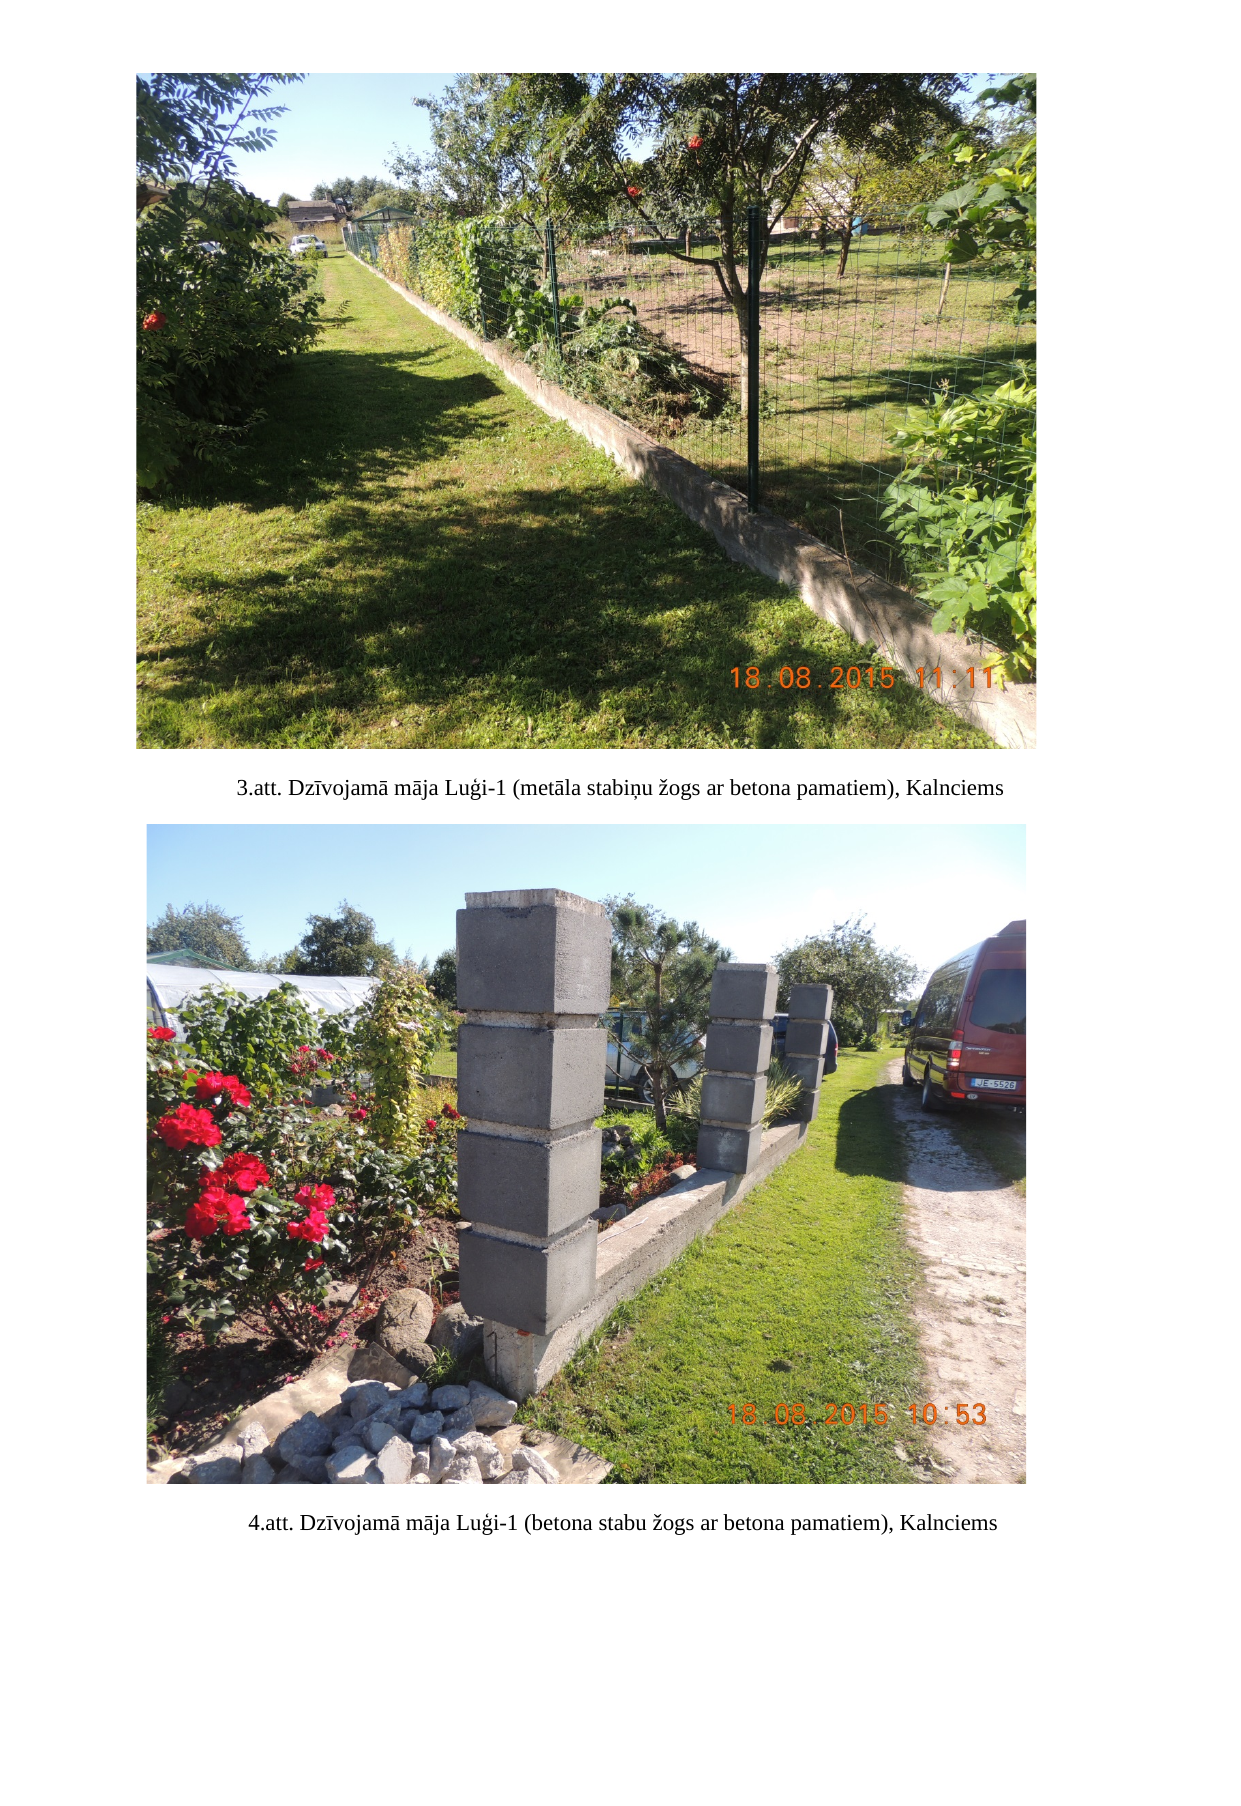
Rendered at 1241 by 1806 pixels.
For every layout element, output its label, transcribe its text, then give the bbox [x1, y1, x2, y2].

picture [146, 824, 1027, 1484]
text 3.att. Dzīvojamā māja Luģi-1 (metāla stabiņu žogs ar betona pamatiem), Kalnciems [65, 774, 1108, 800]
picture [136, 73, 1037, 749]
text 4.att. Dzīvojamā māja Luģi-1 (betona stabu žogs ar betona pamatiem), Kalnciems [65, 1509, 1108, 1535]
